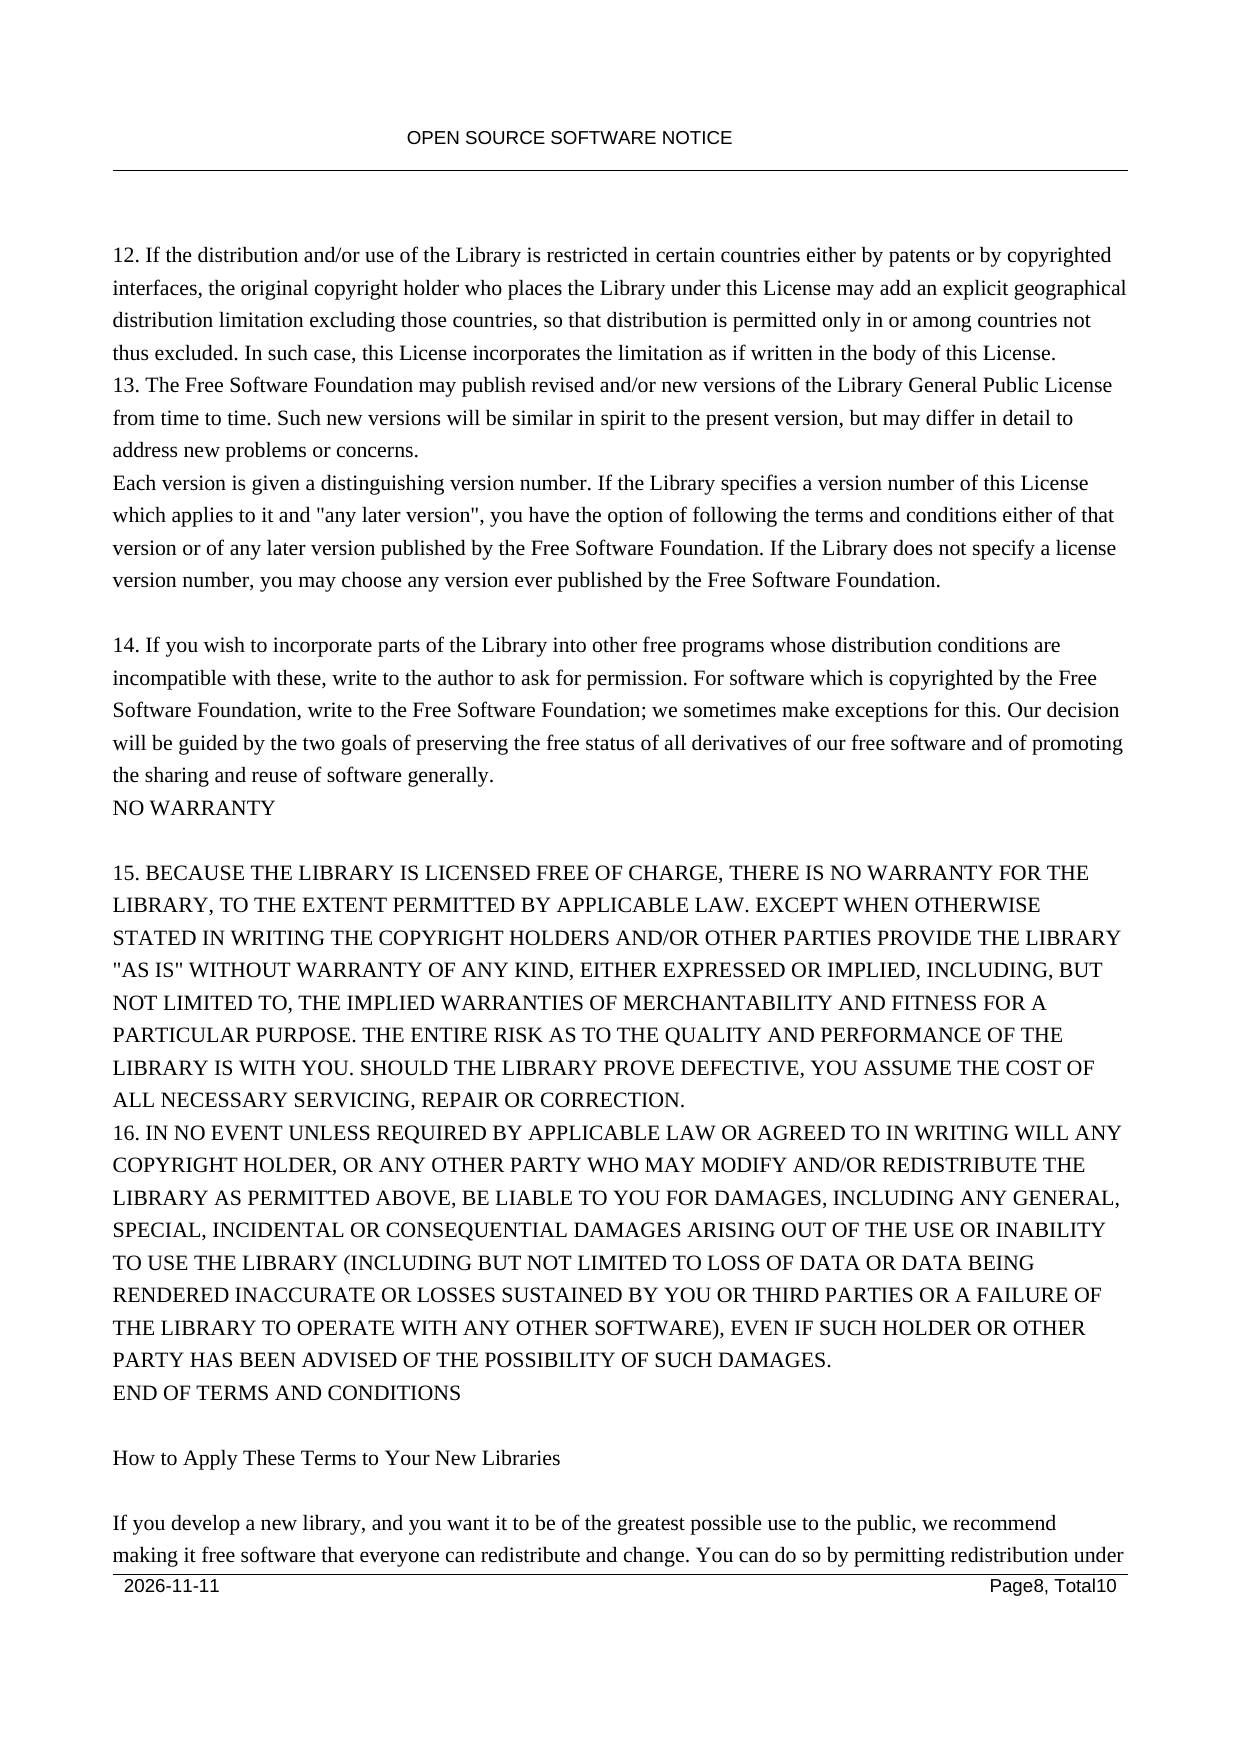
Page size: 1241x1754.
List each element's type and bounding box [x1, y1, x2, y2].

text [112, 206, 1128, 1571]
